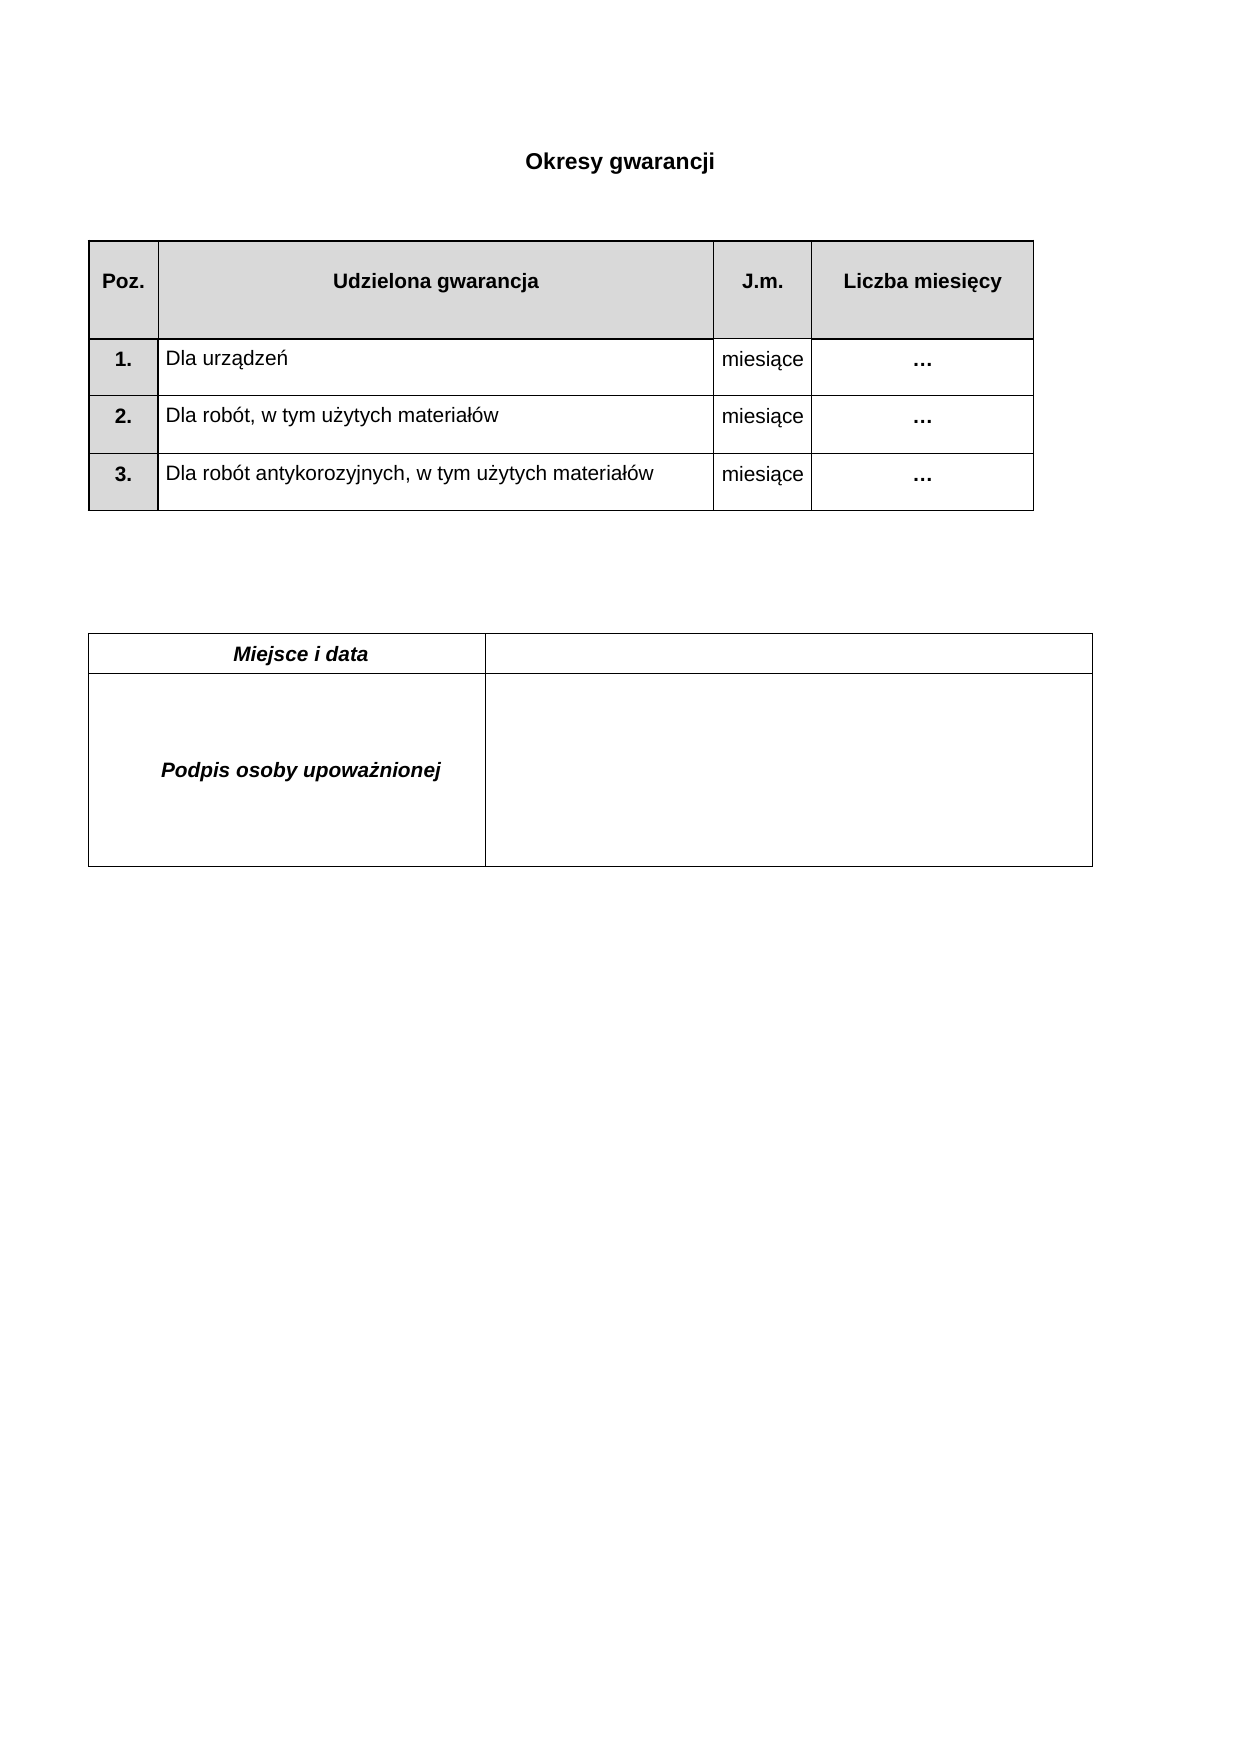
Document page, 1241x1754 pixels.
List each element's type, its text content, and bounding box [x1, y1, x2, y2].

table_cell Dla urządzeń [159, 340, 713, 395]
table_cell Podpis osoby upoważnionej [89, 674, 485, 866]
table_header Udzielona gwarancja [159, 242, 713, 338]
table_cell miesiące [714, 339, 811, 395]
table_cell … [812, 454, 1033, 510]
table_header Liczba miesięcy [812, 242, 1033, 338]
table_cell 1. [90, 340, 157, 395]
table_header Poz. [90, 242, 158, 338]
table_cell … [812, 396, 1033, 453]
table_header [486, 634, 1092, 673]
table_cell 3. [90, 454, 157, 510]
table_cell [486, 674, 1092, 866]
table_header Miejsce i data [89, 634, 485, 673]
text Okresy gwarancji [148, 148, 1093, 174]
table_cell Dla robót antykorozyjnych, w tym użytych materiałów [159, 454, 713, 510]
table_cell miesiące [714, 454, 811, 510]
table_cell Dla robót, w tym użytych materiałów [159, 396, 713, 453]
table_cell miesiące [714, 396, 811, 453]
table_cell … [812, 340, 1033, 395]
table_header J.m. [714, 242, 811, 338]
table_cell 2. [90, 396, 157, 453]
